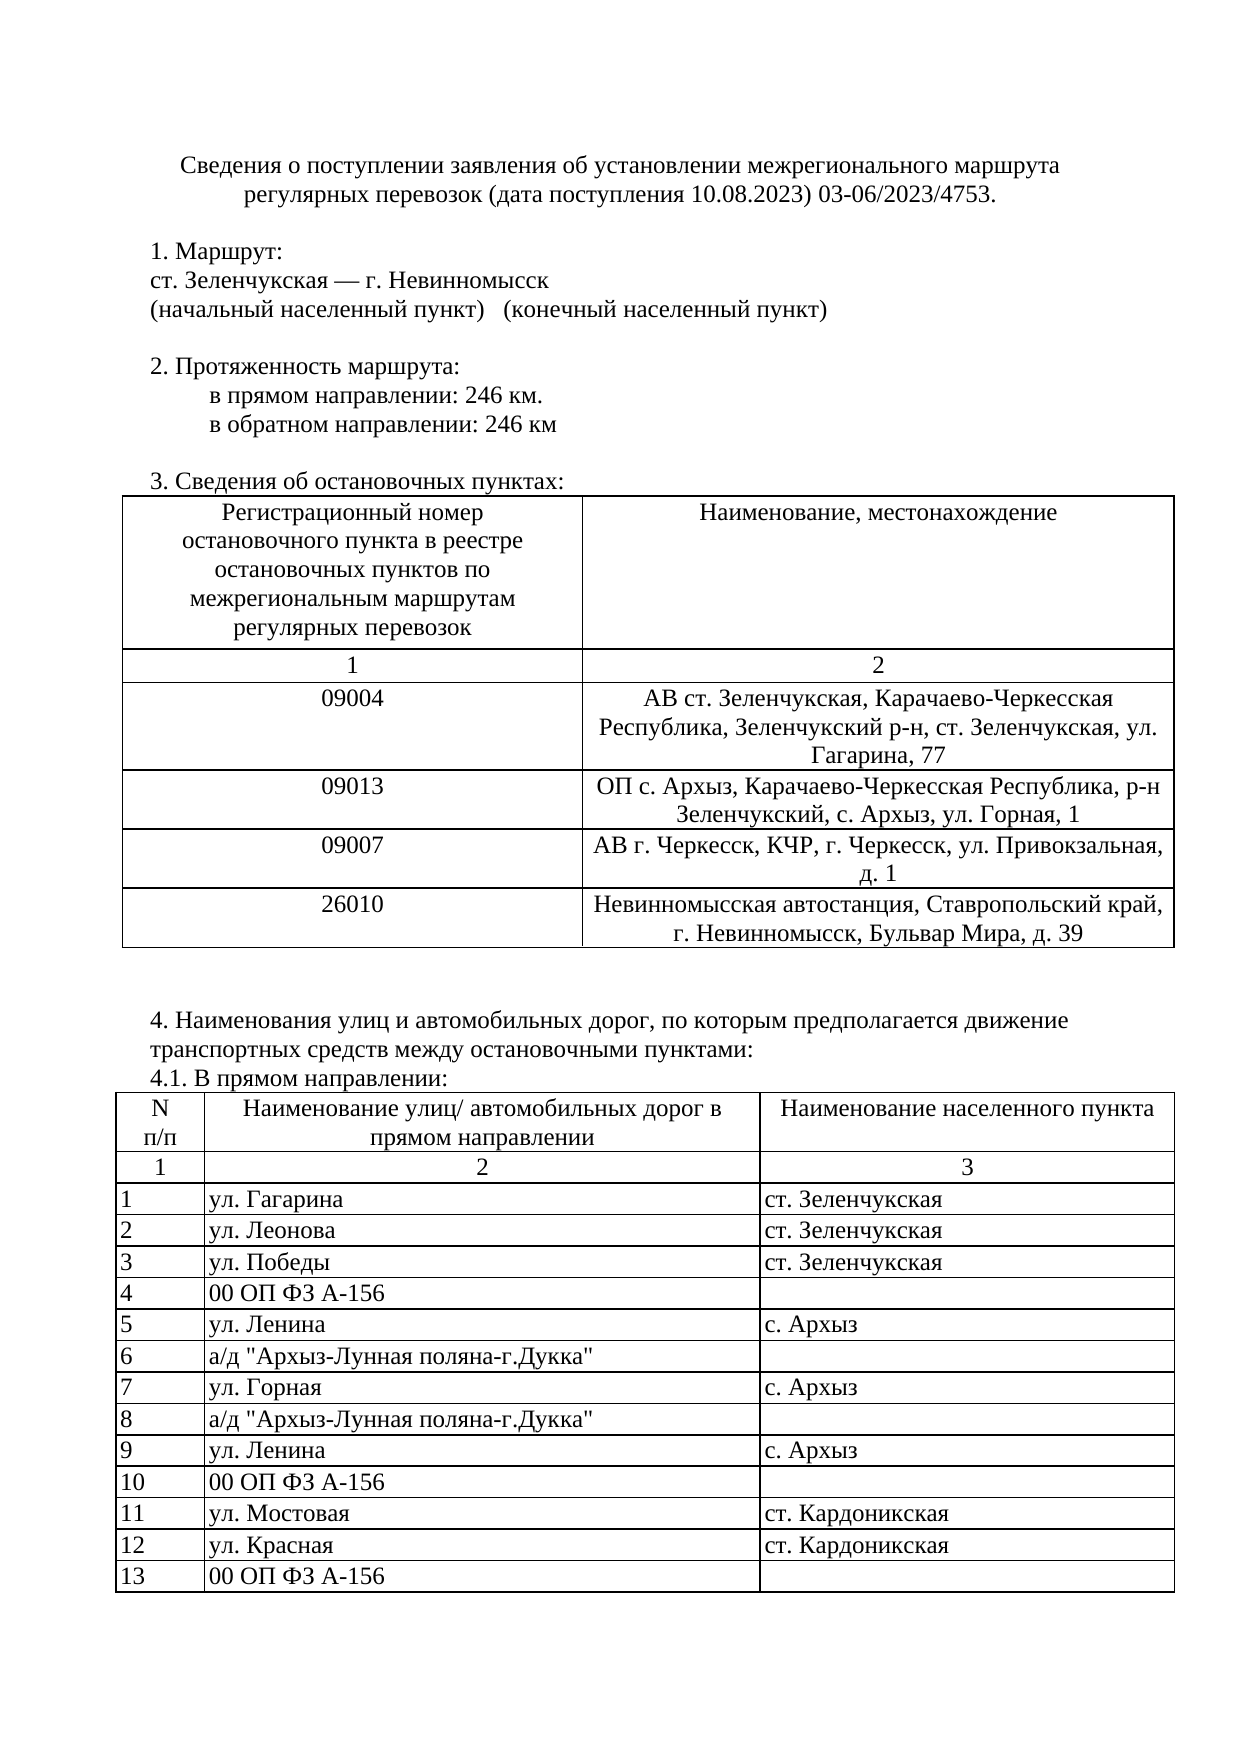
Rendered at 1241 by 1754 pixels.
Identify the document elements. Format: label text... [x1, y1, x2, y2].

table_cell [761, 1404, 1174, 1434]
table_cell 3 [761, 1152, 1174, 1182]
table_cell [761, 1278, 1174, 1308]
table_cell ул. Ленина [205, 1436, 759, 1465]
table_cell а/д "Архыз-Лунная поляна-г.Дукка" [205, 1404, 759, 1434]
table_cell 11 [117, 1498, 204, 1528]
text (начальный населенный пункт) (конечный населенный пункт) [150, 294, 1090, 322]
table_cell [761, 1341, 1174, 1371]
table_cell 1 [117, 1152, 204, 1182]
table_cell Невинномысская автостанция, Ставропольский край, г. Невинномысск, Бульвар Мира, д. 39 [583, 889, 1173, 946]
table_cell 7 [117, 1373, 204, 1402]
table_cell ул. Леонова [205, 1215, 759, 1245]
table_cell 09007 [123, 830, 582, 887]
table_cell ул. Мостовая [205, 1498, 759, 1528]
table_header Наименование населенного пункта [761, 1093, 1174, 1151]
table_cell 26010 [123, 889, 582, 946]
table_cell ст. Зеленчукская [761, 1215, 1174, 1245]
table_cell [761, 1467, 1174, 1497]
table_header N п/п [117, 1093, 204, 1151]
table_cell 00 ОП ФЗ А-156 [205, 1561, 759, 1591]
text ст. Зеленчукская — г. Невинномысск [150, 265, 1090, 294]
table_cell ст. Зеленчукская [761, 1247, 1174, 1277]
text 4.1. В прямом направлении: [150, 1063, 1090, 1092]
table_cell 09004 [123, 683, 582, 769]
table_cell [761, 1561, 1174, 1591]
table_cell 10 [117, 1467, 204, 1497]
table_cell 00 ОП ФЗ А-156 [205, 1278, 759, 1308]
table_cell 2 [117, 1215, 204, 1245]
table_cell а/д "Архыз-Лунная поляна-г.Дукка" [205, 1341, 759, 1371]
table_header Наименование, местонахождение [583, 497, 1173, 648]
text Сведения о поступлении заявления об установлении межрегионального маршрута регулярных перевозок (дата поступления 10.08.2023) 03-06/2023/4753. [150, 150, 1090, 207]
table_cell 1 [123, 650, 582, 681]
table_cell с. Архыз [761, 1310, 1174, 1339]
table_cell АВ г. Черкесск, КЧР, г. Черкесск, ул. Привокзальная, д. 1 [583, 830, 1173, 887]
table_cell с. Архыз [761, 1436, 1174, 1465]
table_cell ст. Зеленчукская [761, 1184, 1174, 1214]
table_cell 9 [117, 1436, 204, 1465]
text в обратном направлении: 246 км [150, 409, 1090, 437]
text 3. Сведения об остановочных пунктах: [150, 466, 1090, 495]
table_cell ул. Ленина [205, 1310, 759, 1339]
table_header Регистрационный номер остановочного пункта в реестре остановочных пунктов по межрегиональным маршрутам регулярных перевозок [123, 497, 582, 648]
table_cell ул. Красная [205, 1530, 759, 1560]
table_cell 6 [117, 1341, 204, 1371]
table_cell ОП с. Архыз, Карачаево-Черкесская Республика, р-н Зеленчукский, с. Архыз, ул. Горная, 1 [583, 771, 1173, 828]
table_cell ул. Победы [205, 1247, 759, 1277]
table_cell 1 [117, 1184, 204, 1214]
text 2. Протяженность маршрута: [150, 351, 1090, 380]
text 1. Маршрут: [150, 236, 1090, 265]
table_cell с. Архыз [761, 1373, 1174, 1402]
table_cell 3 [117, 1247, 204, 1277]
table_cell 09013 [123, 771, 582, 828]
table_cell 4 [117, 1278, 204, 1308]
table_cell 8 [117, 1404, 204, 1434]
table_cell 13 [117, 1561, 204, 1591]
table_cell 12 [117, 1530, 204, 1560]
text в прямом направлении: 246 км. [150, 380, 1090, 409]
text 4. Наименования улиц и автомобильных дорог, по которым предполагается движение транспортных средств между остановочными пунктами: [150, 1005, 1090, 1063]
table_cell ул. Гагарина [205, 1184, 759, 1214]
table_cell ул. Горная [205, 1373, 759, 1402]
table_cell АВ ст. Зеленчукская, Карачаево-Черкесская Республика, Зеленчукский р-н, ст. Зеленчукская, ул. Гагарина, 77 [583, 683, 1173, 769]
table_cell ст. Кардоникская [761, 1498, 1174, 1528]
table_cell 5 [117, 1310, 204, 1339]
table_cell 2 [205, 1152, 759, 1182]
table_cell 00 ОП ФЗ А-156 [205, 1467, 759, 1497]
table_header Наименование улиц/ автомобильных дорог в прямом направлении [205, 1093, 759, 1151]
table_cell 2 [583, 650, 1173, 681]
table_cell ст. Кардоникская [761, 1530, 1174, 1560]
